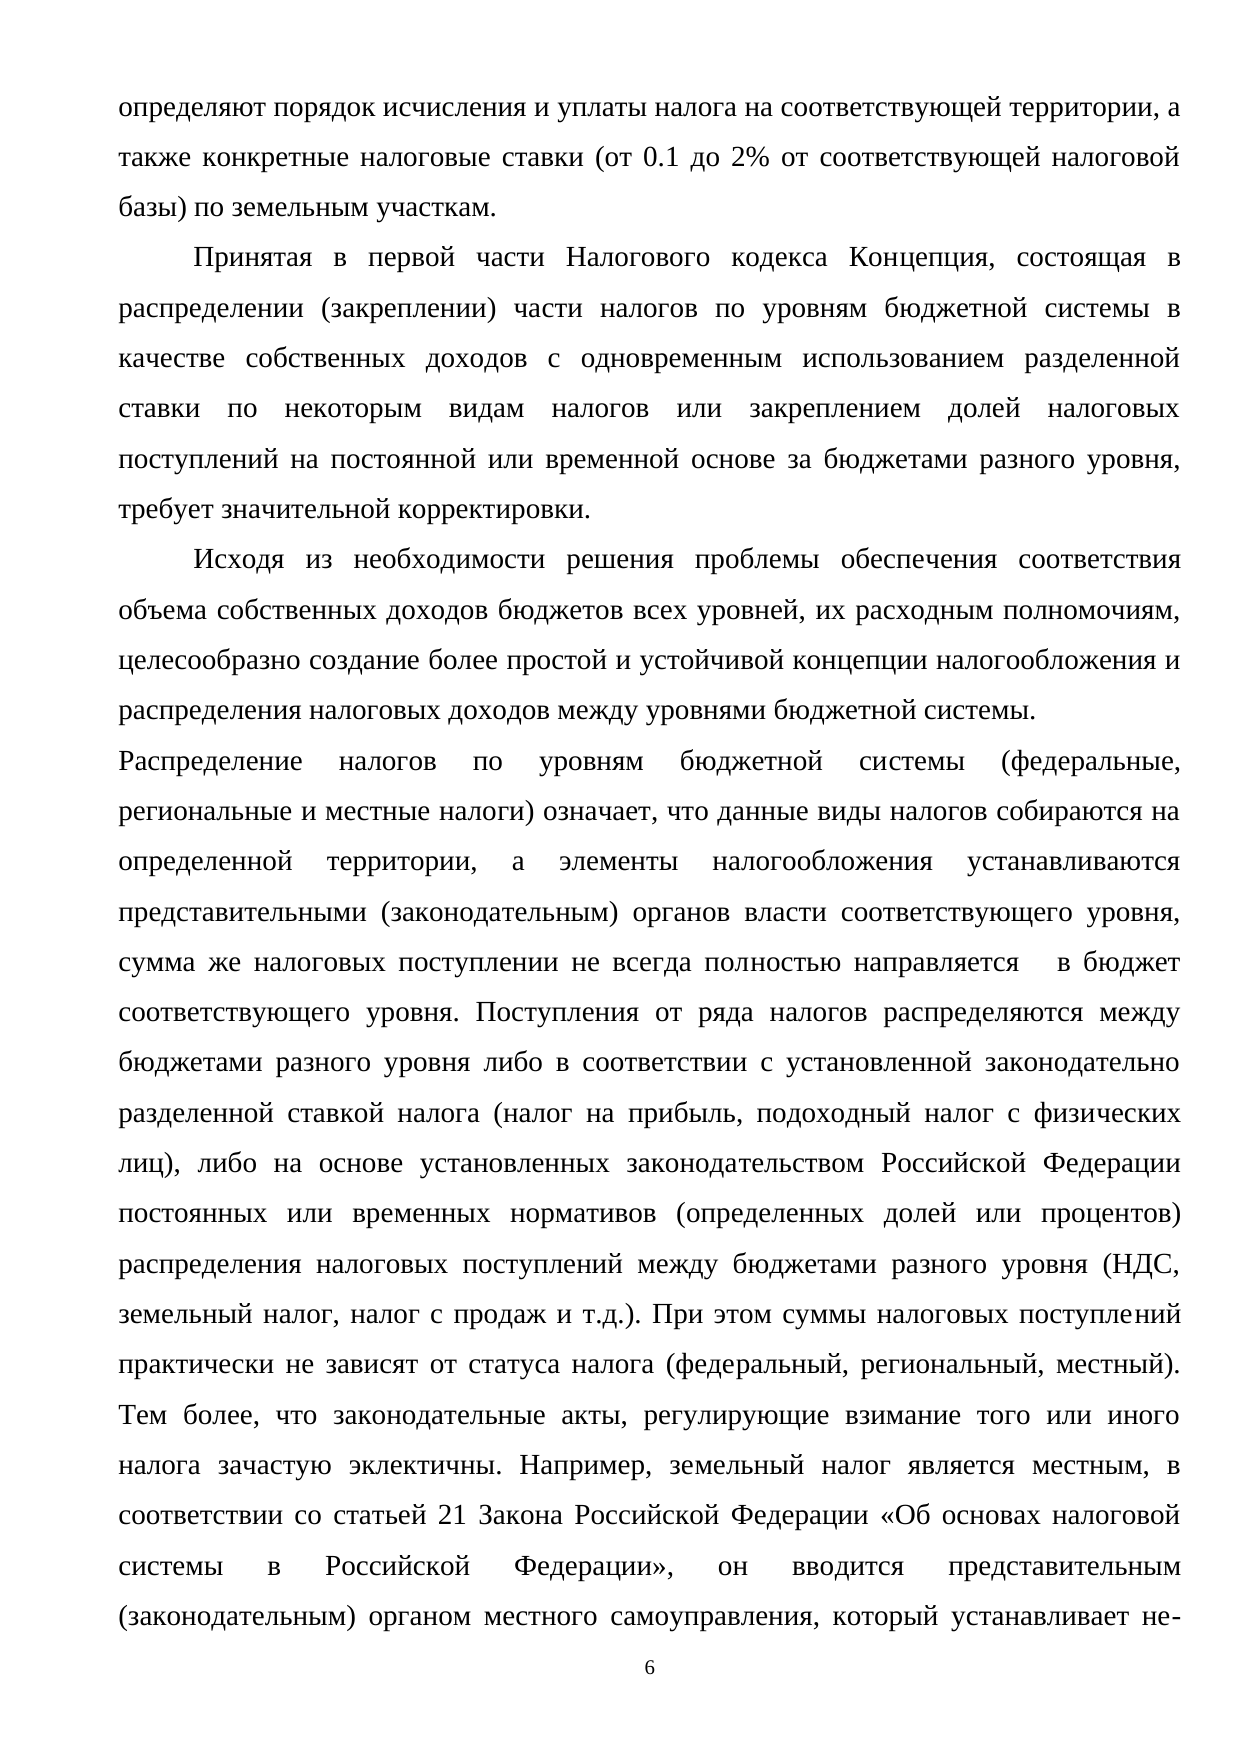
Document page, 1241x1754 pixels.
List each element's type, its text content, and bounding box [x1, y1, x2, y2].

text Исходя из необходимости решения проблемы обеспечения соответствия объема собственных доходов бюджетов всех уровней, их расходным полномочиям, целесообразно создание более простой и устойчивой концепции налогообложения и распределения налоговых доходов между уровнями бюджетной системы. [118, 541, 1181, 726]
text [118, 89, 1181, 223]
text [118, 743, 1181, 1632]
text Принятая в первой части Налогового кодекса Концепция, состоящая в распределении (закреплении) части налогов по уровням бюджетной системы в качестве собственных доходов с одновременным использованием разделенной ставки по некоторым видам налогов или закреплением долей налоговых поступлений на постоянной или временной основе за бюджетами разного уровня, требует значительной корректировки. [118, 239, 1181, 525]
